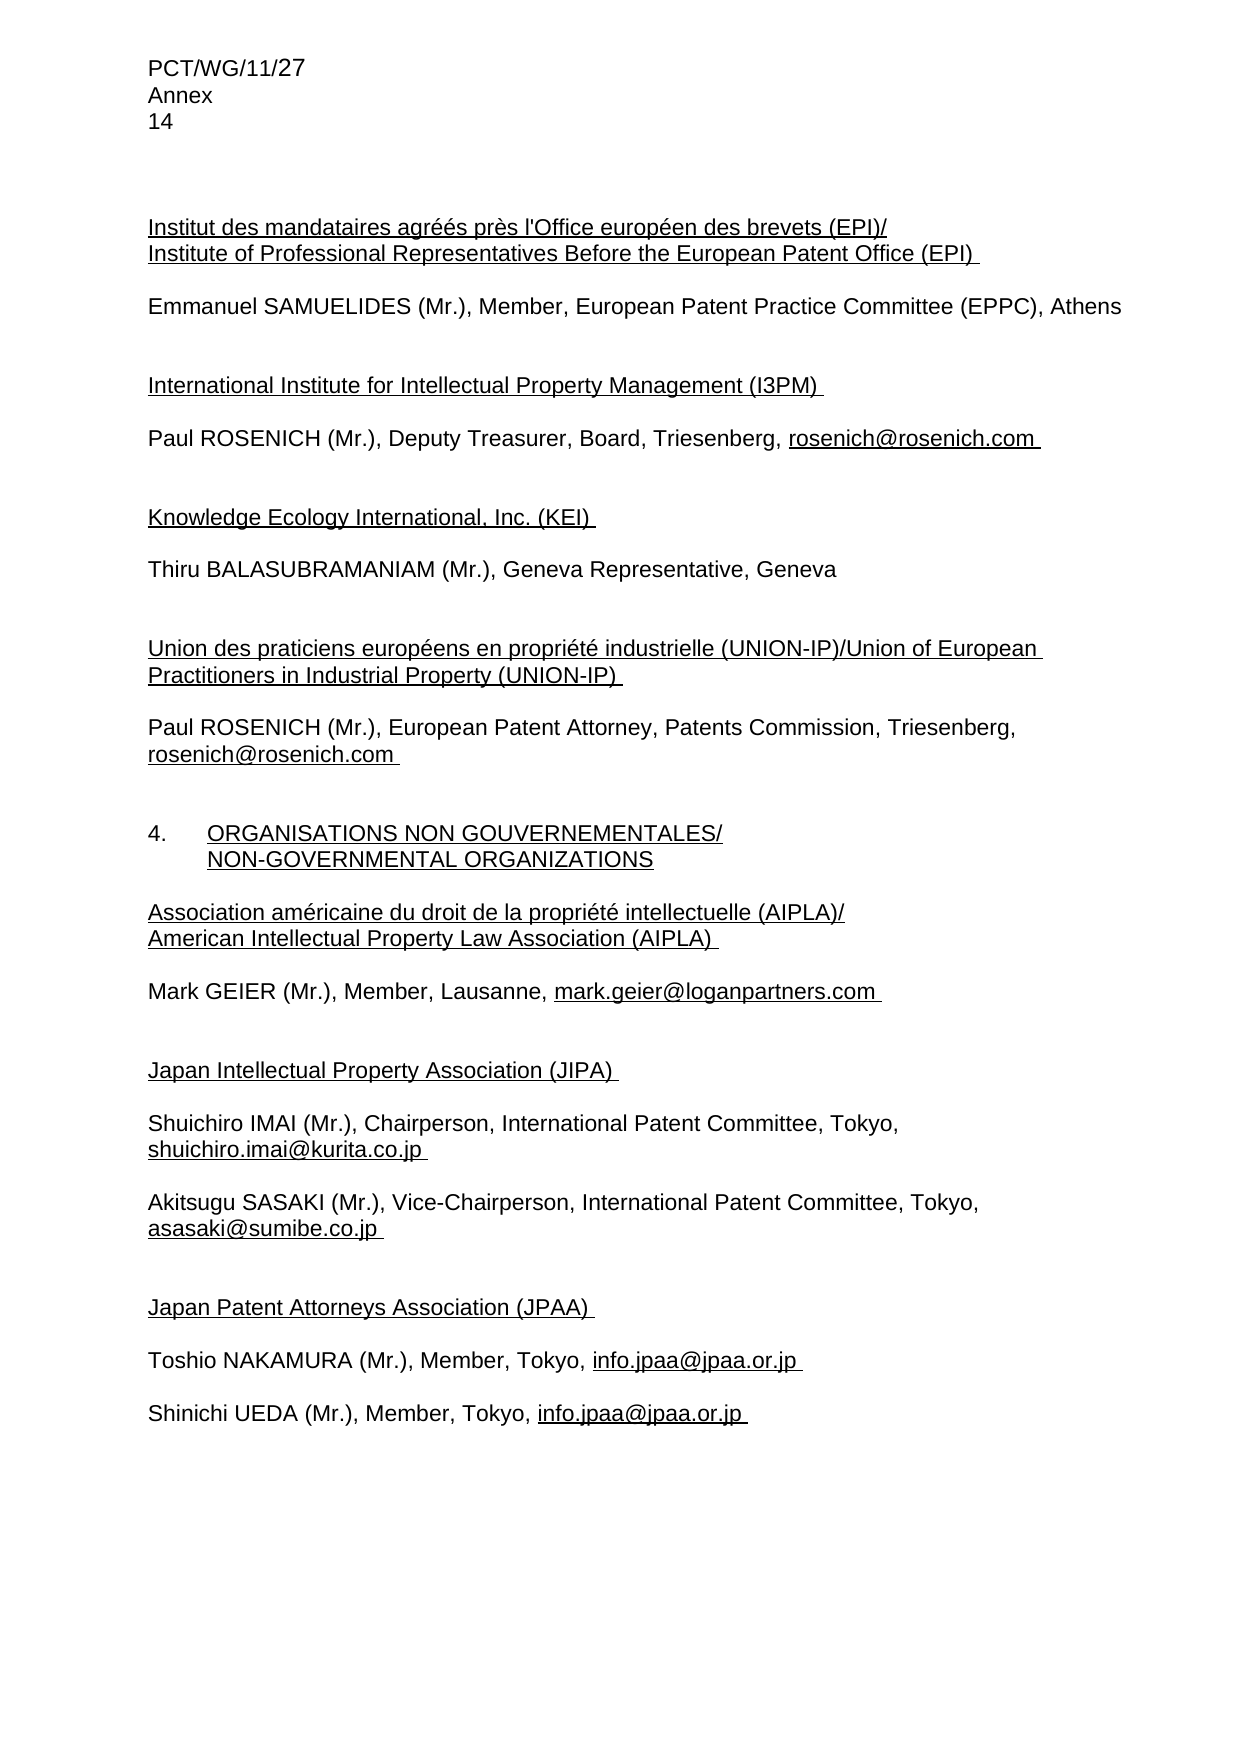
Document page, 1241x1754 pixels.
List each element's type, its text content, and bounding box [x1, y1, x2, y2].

text Thiru BALASUBRAMANIAM (Mr.), Geneva Representative, Geneva [148, 556, 1122, 583]
text Emmanuel SAMUELIDES (Mr.), Member, European Patent Practice Committee (EPPC), Athens [148, 293, 1122, 319]
text Mark GEIER (Mr.), Member, Lausanne, mark.geier@loganpartners.com [148, 978, 1122, 1004]
text Paul ROSENICH (Mr.), European Patent Attorney, Patents Commission, Triesenberg, rosenich@rosenich.com [148, 714, 1122, 767]
text Japan Intellectual Property Association (JIPA) [148, 1057, 1122, 1083]
text Institut des mandataires agréés près l'Office européen des brevets (EPI)/ [148, 214, 1122, 240]
text Union des praticiens européens en propriété industrielle (UNION-IP)/Union of European Practitioners in Industrial Property (UNION-IP) [148, 635, 1122, 688]
text Association américaine du droit de la propriété intellectuelle (AIPLA)/ [148, 899, 1122, 925]
text Paul ROSENICH (Mr.), Deputy Treasurer, Board, Triesenberg, rosenich@rosenich.com [148, 424, 1122, 451]
text Knowledge Ecology International, Inc. (KEI) [148, 503, 1122, 530]
text 4. ORGANISATIONS NON GOUVERNEMENTALES/ NON-GOVERNMENTAL ORGANIZATIONS [148, 820, 1122, 872]
text Institute of Professional Representatives Before the European Patent Office (EPI) [148, 240, 1122, 266]
text American Intellectual Property Law Association (AIPLA) [148, 925, 1122, 952]
text Shuichiro IMAI (Mr.), Chairperson, International Patent Committee, Tokyo, shuichiro.imai@kurita.co.jp [148, 1110, 1122, 1162]
text Shinichi UEDA (Mr.), Member, Tokyo, info.jpaa@jpaa.or.jp [148, 1399, 1122, 1426]
text Akitsugu SASAKI (Mr.), Vice-Chairperson, International Patent Committee, Tokyo, asasaki@sumibe.co.jp [148, 1189, 1122, 1241]
text Japan Patent Attorneys Association (JPAA) [148, 1294, 1122, 1321]
text Toshio NAKAMURA (Mr.), Member, Tokyo, info.jpaa@jpaa.or.jp [148, 1347, 1122, 1373]
text International Institute for Intellectual Property Management (I3PM) [148, 372, 1122, 398]
